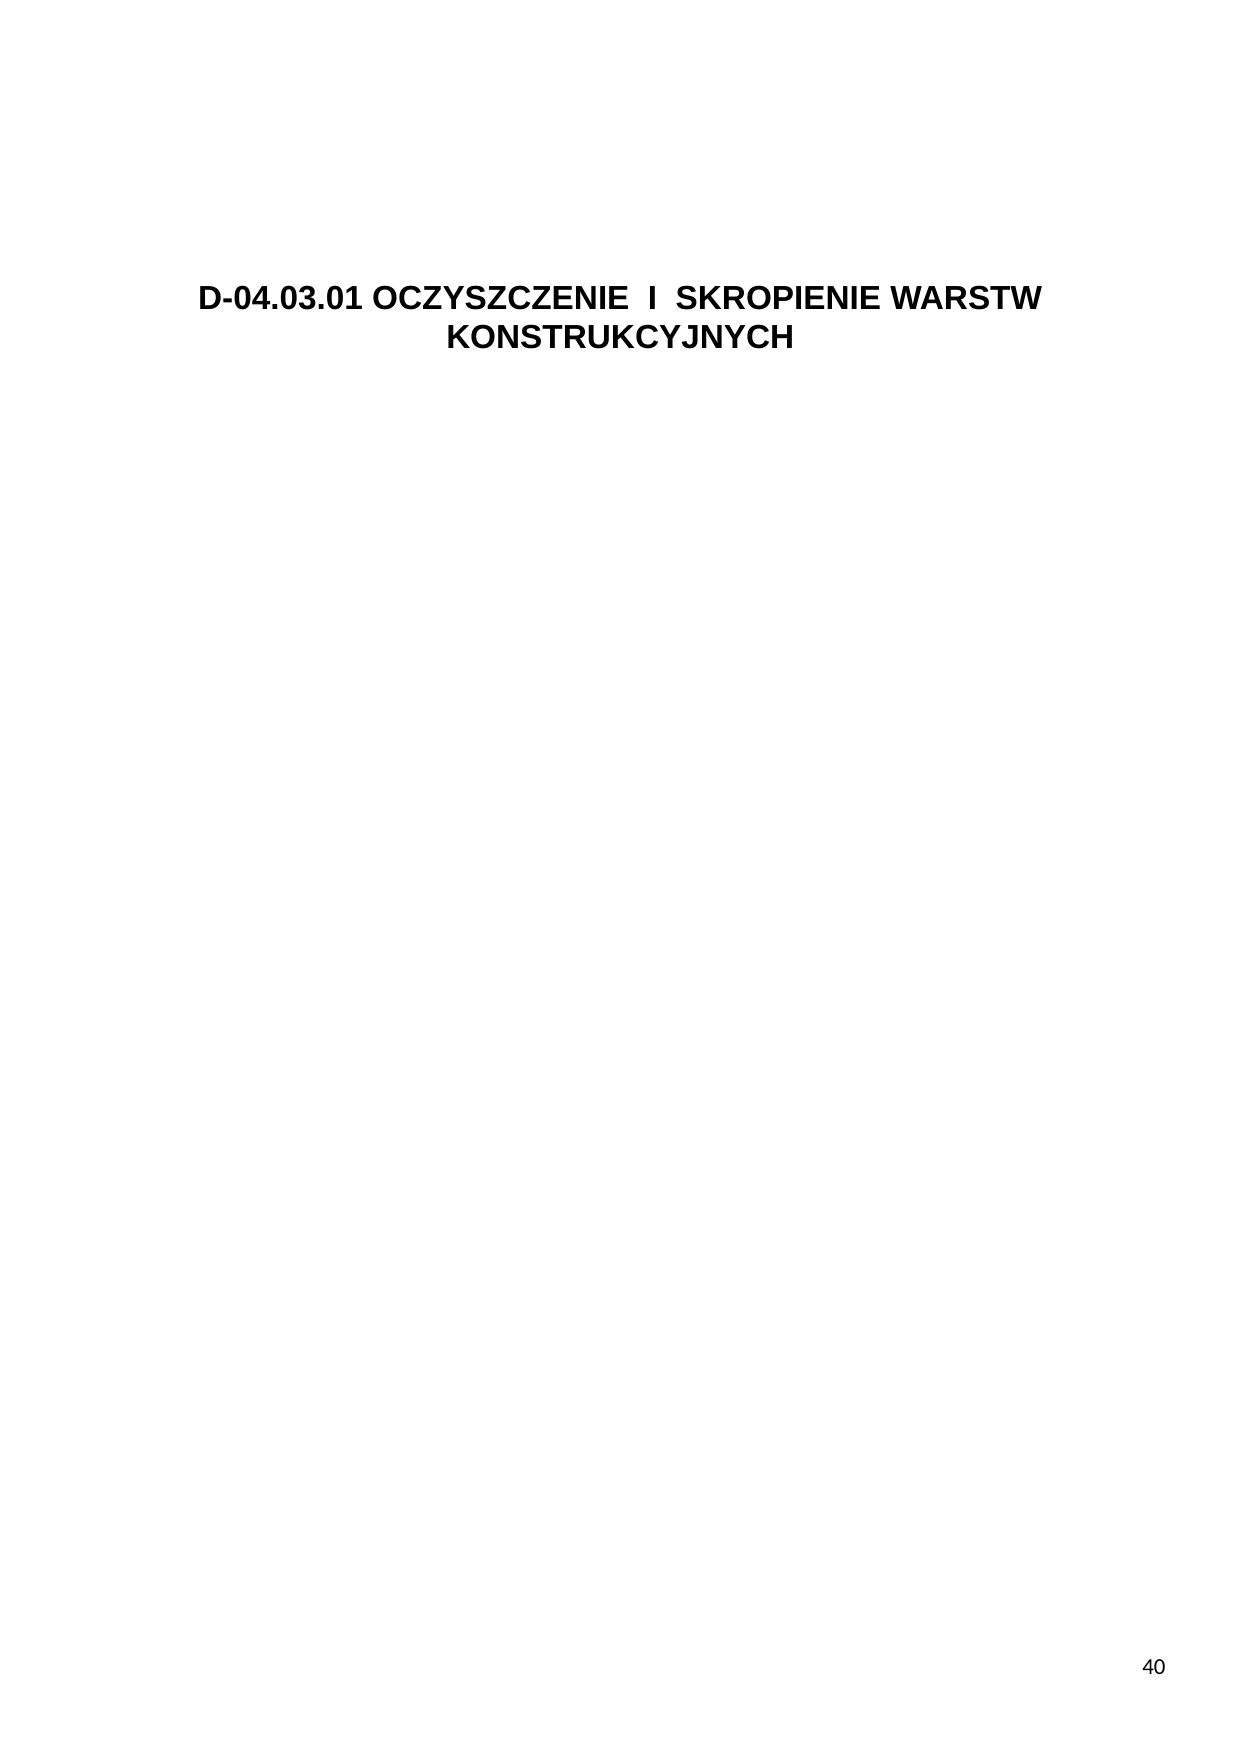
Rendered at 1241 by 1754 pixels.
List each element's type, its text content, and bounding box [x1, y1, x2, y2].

subtitle D-04.03.01 OCZYSZCZENIE I SKROPIENIE WARSTW KONSTRUKCYJNYCH [75, 278, 1165, 355]
